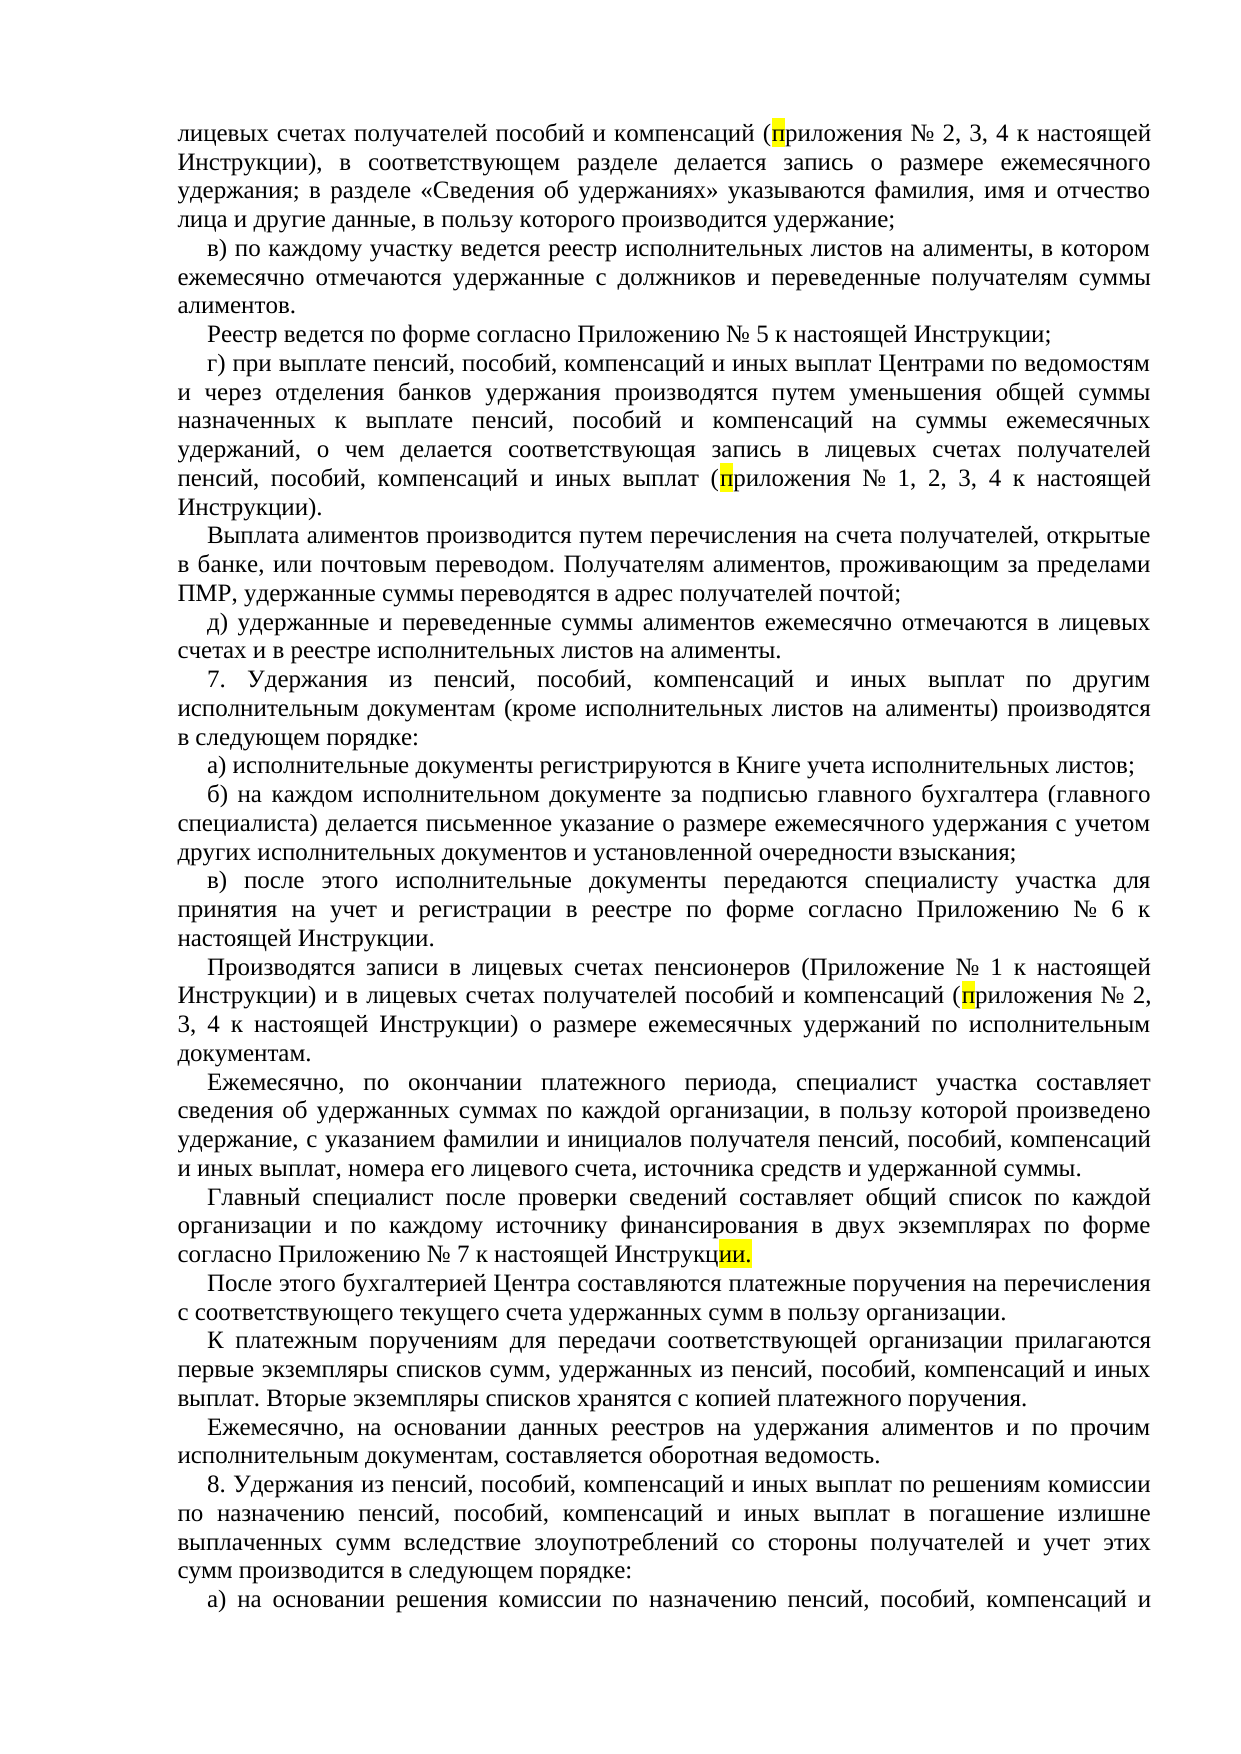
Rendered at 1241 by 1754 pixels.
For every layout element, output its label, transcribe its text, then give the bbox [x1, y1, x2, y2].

text в) после этого исполнительные документы передаются специалисту участка для принятия на учет и регистрации в реестре по форме согласно Приложению № 6 к настоящей Инструкции. [177, 866, 1152, 952]
text а) исполнительные документы регистрируются в Книге учета исполнительных листов; [177, 751, 1152, 779]
text д) удержанные и переведенные суммы алиментов ежемесячно отмечаются в лицевых счетах и в реестре исполнительных листов на алименты. [177, 607, 1152, 664]
text После этого бухгалтерией Центра составляются платежные поручения на перечисления с соответствующего текущего счета удержанных сумм в пользу организации. [177, 1268, 1152, 1326]
text б) на каждом исполнительном документе за подписью главного бухгалтера (главного специалиста) делается письменное указание о размере ежемесячного удержания с учетом других исполнительных документов и установленной очередности взыскания; [177, 779, 1152, 866]
text Главный специалист после проверки сведений составляет общий список по каждой организации и по каждому источнику финансирования в двух экземплярах по форме согласно Приложению № 7 к настоящей Инструкции. [177, 1182, 1152, 1268]
text в) по каждому участку ведется реестр исполнительных листов на алименты, в котором ежемесячно отмечаются удержанные с должников и переведенные получателям суммы алиментов. [177, 233, 1152, 319]
text К платежным поручениям для передачи соответствующей организации прилагаются первые экземпляры списков сумм, удержанных из пенсий, пособий, компенсаций и иных выплат. Вторые экземпляры списков хранятся с копией платежного поручения. [177, 1326, 1152, 1412]
text Реестр ведется по форме согласно Приложению № 5 к настоящей Инструкции; [177, 319, 1152, 348]
text г) при выплате пенсий, пособий, компенсаций и иных выплат Центрами по ведомостям и через отделения банков удержания производятся путем уменьшения общей суммы назначенных к выплате пенсий, пособий и компенсаций на суммы ежемесячных удержаний, о чем делается соответствующая запись в лицевых счетах получателей пенсий, пособий, компенсаций и иных выплат (приложения № 1, 2, 3, 4 к настоящей Инструкции). [177, 348, 1152, 521]
text Ежемесячно, по окончании платежного периода, специалист участка составляет сведения об удержанных суммах по каждой организации, в пользу которой произведено удержание, с указанием фамилии и инициалов получателя пенсий, пособий, компенсаций и иных выплат, номера его лицевого счета, источника средств и удержанной суммы. [177, 1067, 1152, 1182]
text Выплата алиментов производится путем перечисления на счета получателей, открытые в банке, или почтовым переводом. Получателям алиментов, проживающим за пределами ПМР, удержанные суммы переводятся в адрес получателей почтой; [177, 521, 1152, 607]
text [177, 1584, 1152, 1613]
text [177, 118, 1152, 233]
text Ежемесячно, на основании данных реестров на удержания алиментов и по прочим исполнительным документам, составляется оборотная ведомость. [177, 1412, 1152, 1469]
text Производятся записи в лицевых счетах пенсионеров (Приложение № 1 к настоящей Инструкции) и в лицевых счетах получателей пособий и компенсаций (приложения № 2, 3, 4 к настоящей Инструкции) о размере ежемесячных удержаний по исполнительным документам. [177, 952, 1152, 1067]
text 8. Удержания из пенсий, пособий, компенсаций и иных выплат по решениям комиссии по назначению пенсий, пособий, компенсаций и иных выплат в погашение излишне выплаченных сумм вследствие злоупотреблений со стороны получателей и учет этих сумм производится в следующем порядке: [177, 1469, 1152, 1584]
text 7. Удержания из пенсий, пособий, компенсаций и иных выплат по другим исполнительным документам (кроме исполнительных листов на алименты) производятся в следующем порядке: [177, 664, 1152, 751]
